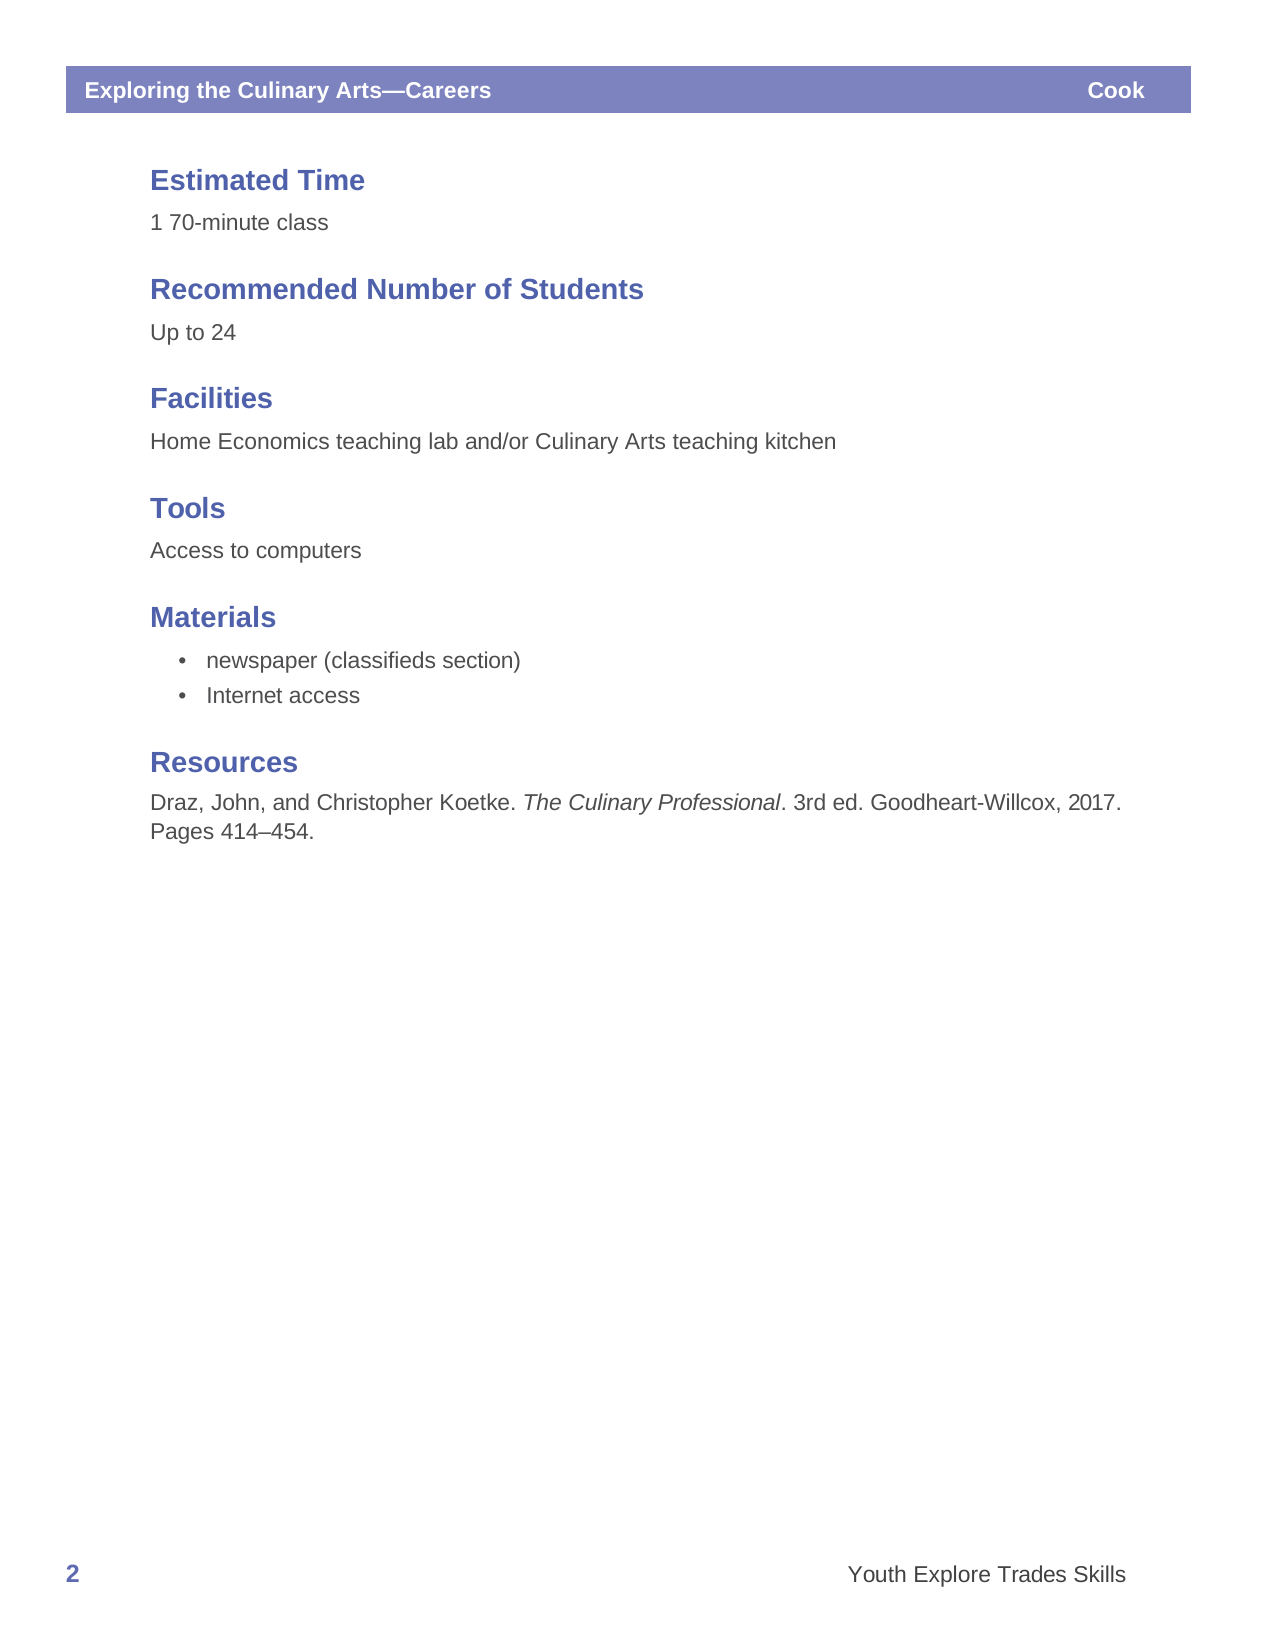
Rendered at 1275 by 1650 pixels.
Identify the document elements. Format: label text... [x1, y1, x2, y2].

subtitle Materials [150, 600, 1183, 634]
subtitle Resources [150, 744, 1183, 778]
subtitle Facilities [150, 381, 1183, 415]
subtitle Tools [150, 491, 1183, 524]
text Home Economics teaching lab and/or Culinary Arts teaching kitchen [150, 428, 1183, 454]
list Internet access [178, 682, 1183, 708]
subtitle Recommended Number of Students [150, 272, 1183, 306]
text 1 70-minute class [150, 209, 1183, 236]
list newspaper (classifieds section) [178, 647, 1183, 673]
text Draz, John, and Christopher Koetke. The Culinary Professional. 3rd ed. Goodheart-Willcox, 2017. Pages 414–454. [150, 789, 1172, 844]
text Access to computers [150, 537, 1183, 564]
subtitle Estimated Time [150, 163, 1183, 196]
text 2 Youth Explore Trades Skills [66, 1559, 1183, 1587]
text Up to 24 [150, 318, 1183, 345]
